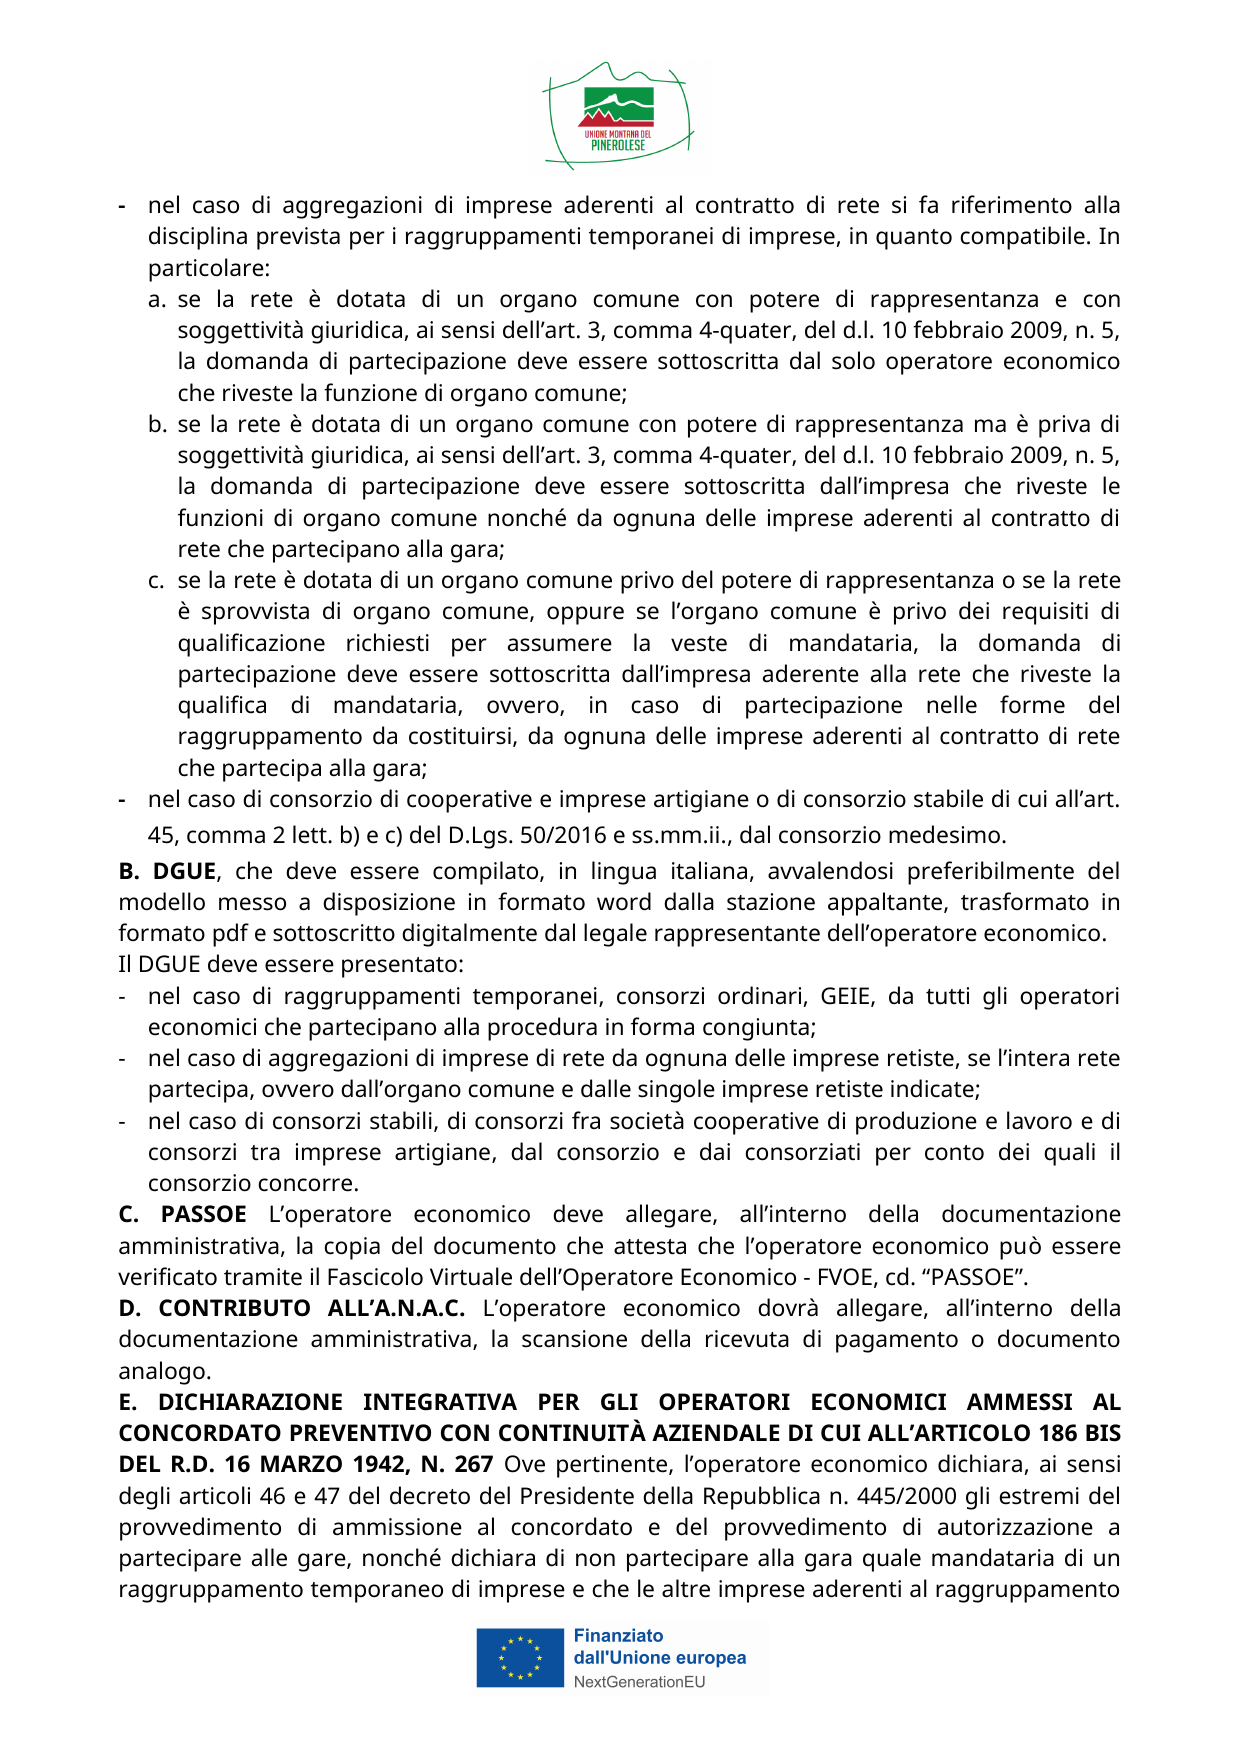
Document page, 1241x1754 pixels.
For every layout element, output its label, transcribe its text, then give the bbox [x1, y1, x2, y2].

text C. PASSOE L’operatore economico deve allegare, all’interno della documentazione amministrativa, la copia del documento che attesta che l’operatore economico può essere verificato tramite il Fascicolo Virtuale dell’Operatore Economico - FVOE, cd. “PASSOE”. [118, 1198, 1122, 1292]
list nel caso di aggregazioni di imprese di rete da ognuna delle imprese retiste, se l’intera rete partecipa, ovvero dall’organo comune e dalle singole imprese retiste indicate; [118, 1042, 1122, 1105]
list nel caso di consorzi stabili, di consorzi fra società cooperative di produzione e lavoro e di consorzi tra imprese artigiane, dal consorzio e dai consorziati per conto dei quali il consorzio concorre. [118, 1105, 1122, 1198]
list nel caso di consorzio di cooperative e imprese artigiane o di consorzio stabile di cui all’art. 45, comma 2 lett. b) e c) del D.Lgs. 50/2016 e ss.mm.ii., dal consorzio medesimo. [118, 783, 1122, 850]
text D. Contributo all’A.N.A.C. L’operatore economico dovrà allegare, all’interno della documentazione amministrativa, la scansione della ricevuta di pagamento o documento analogo. [118, 1292, 1122, 1386]
picture [470, 1620, 770, 1695]
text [118, 1386, 1122, 1605]
list se la rete è dotata di un organo comune privo del potere di rappresentanza o se la rete è sprovvista di organo comune, oppure se l’organo comune è privo dei requisiti di qualificazione richiesti per assumere la veste di mandataria, la domanda di partecipazione deve essere sottoscritta dall’impresa aderente alla rete che riveste la qualifica di mandataria, ovvero, in caso di partecipazione nelle forme del raggruppamento da costituirsi, da ognuna delle imprese aderenti al contratto di rete che partecipa alla gara; [148, 564, 1122, 783]
list se la rete è dotata di un organo comune con potere di rappresentanza ma è priva di soggettività giuridica, ai sensi dell’art. 3, comma 4-quater, del d.l. 10 febbraio 2009, n. 5, la domanda di partecipazione deve essere sottoscritta dall’impresa che riveste le funzioni di organo comune nonché da ognuna delle imprese aderenti al contratto di rete che partecipano alla gara; [148, 408, 1122, 564]
text Il DGUE deve essere presentato: [118, 948, 1122, 980]
text B. DGUE, che deve essere compilato, in lingua italiana, avvalendosi preferibilmente del modello messo a disposizione in formato word dalla stazione appaltante, trasformato in formato pdf e sottoscritto digitalmente dal legale rappresentante dell’operatore economico. [118, 855, 1122, 948]
list nel caso di aggregazioni di imprese aderenti al contratto di rete si fa riferimento alla disciplina prevista per i raggruppamenti temporanei di imprese, in quanto compatibile. In particolare: [118, 189, 1122, 283]
list nel caso di raggruppamenti temporanei, consorzi ordinari, GEIE, da tutti gli operatori economici che partecipano alla procedura in forma congiunta; [118, 980, 1122, 1042]
list se la rete è dotata di un organo comune con potere di rappresentanza e con soggettività giuridica, ai sensi dell’art. 3, comma 4-quater, del d.l. 10 febbraio 2009, n. 5, la domanda di partecipazione deve essere sottoscritta dal solo operatore economico che riveste la funzione di organo comune; [148, 283, 1122, 408]
